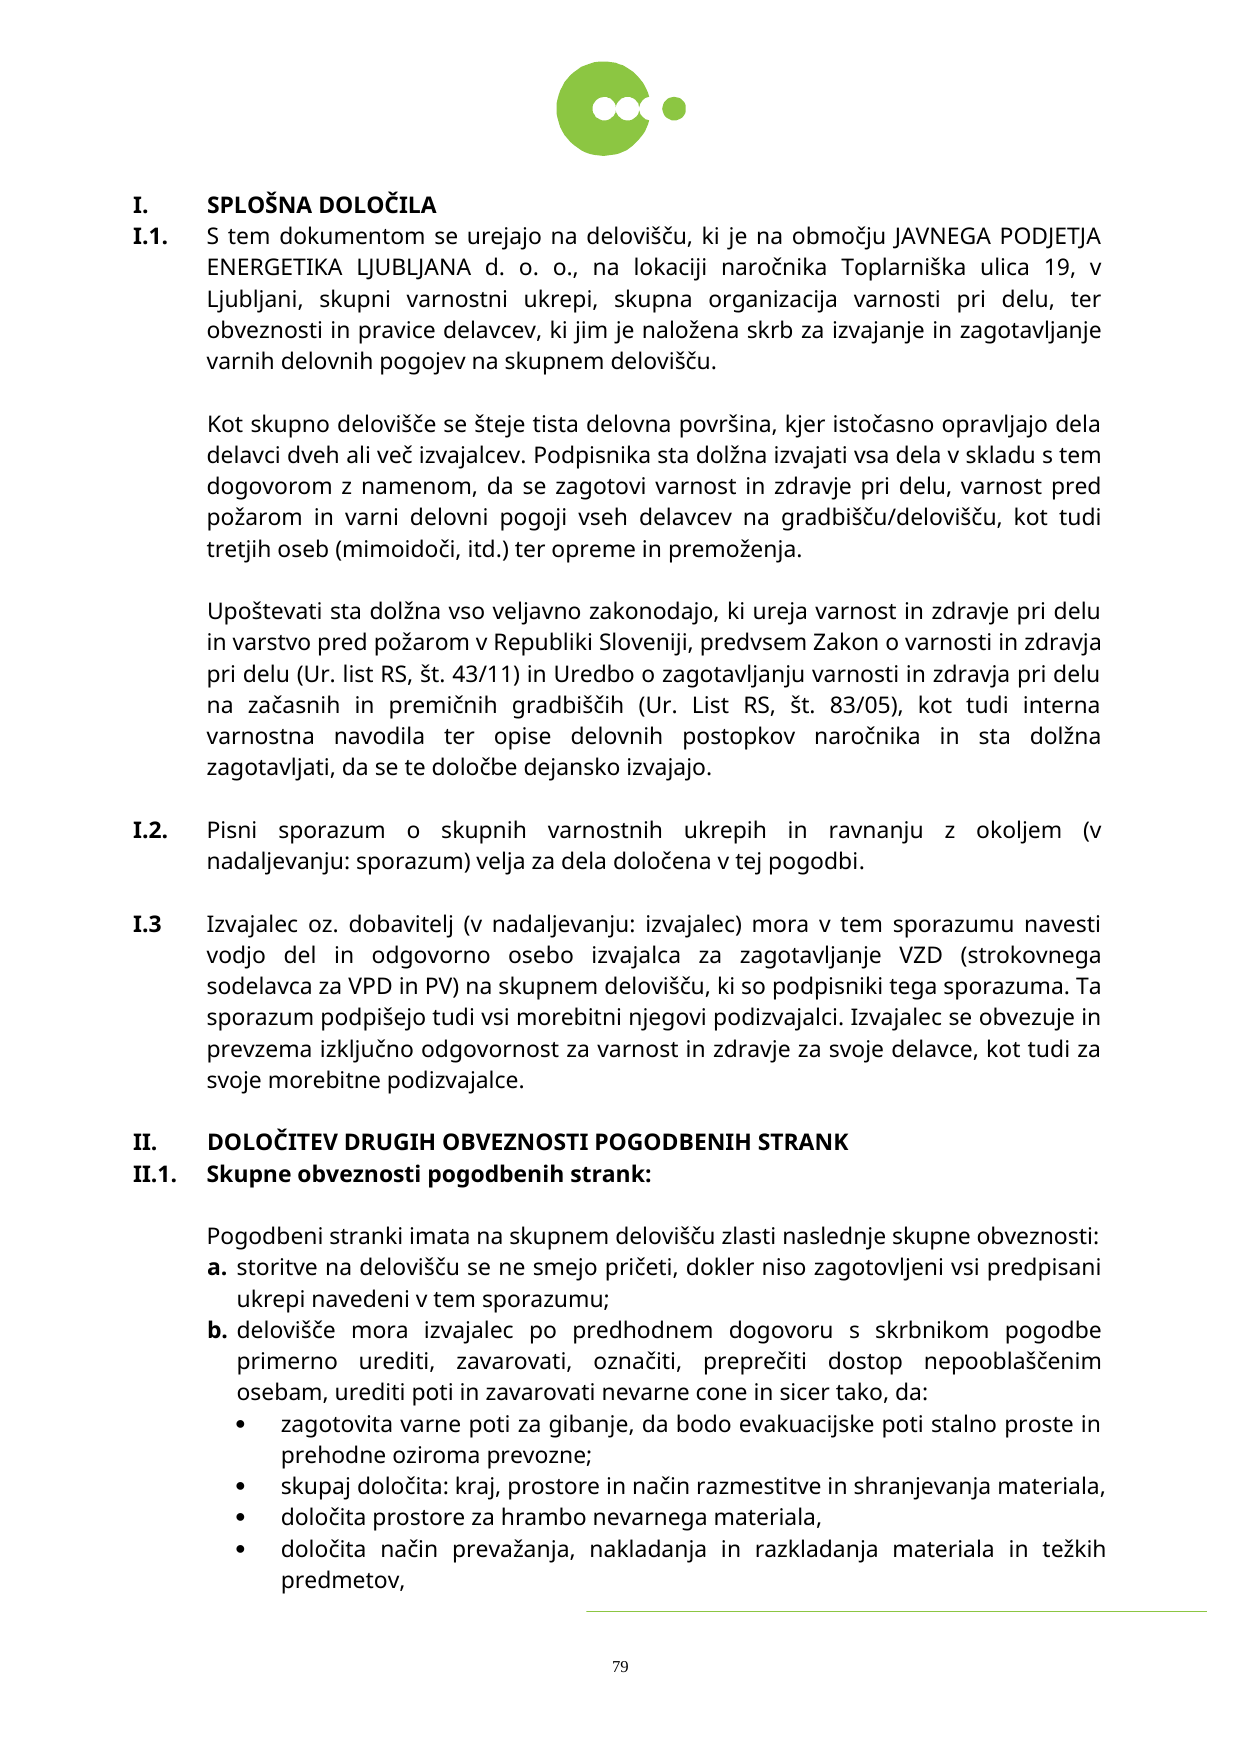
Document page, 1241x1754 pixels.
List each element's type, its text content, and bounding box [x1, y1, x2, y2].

text II. DOLOČITEV DRUGIH OBVEZNOSTI POGODBENIH STRANK [133, 1126, 1103, 1158]
text Kot skupno delovišče se šteje tista delovna površina, kjer istočasno opravljajo dela delavci dveh ali več izvajalcev. Podpisnika sta dolžna izvajati vsa dela v skladu s tem dogovorom z namenom, da se zagotovi varnost in zdravje pri delu, varnost pred požarom in varni delovni pogoji vseh delavcev na gradbišču/delovišču, kot tudi tretjih oseb (mimoidoči, itd.) ter opreme in premoženja. [206, 408, 1103, 564]
text I.2. Pisni sporazum o skupnih varnostnih ukrepih in ravnanju z okoljem (v nadaljevanju: sporazum) velja za dela določena v tej pogodbi. [133, 814, 1103, 876]
list zagotovita varne poti za gibanje, da bodo evakuacijske poti stalno proste in prehodne oziroma prevozne; [236, 1408, 1103, 1470]
list storitve na delovišču se ne smejo pričeti, dokler niso zagotovljeni vsi predpisani ukrepi navedeni v tem sporazumu; [207, 1251, 1103, 1314]
list določita prostore za hrambo nevarnega materiala, [236, 1501, 1107, 1533]
text Upoštevati sta dolžna vso veljavno zakonodajo, ki ureja varnost in zdravje pri delu in varstvo pred požarom v Republiki Sloveniji, predvsem Zakon o varnosti in zdravja pri delu (Ur. list RS, št. 43/11) in Uredbo o zagotavljanju varnosti in zdravja pri delu na začasnih in premičnih gradbiščih (Ur. List RS, št. 83/05), kot tudi interna varnostna navodila ter opise delovnih postopkov naročnika in sta dolžna zagotavljati, da se te določbe dejansko izvajajo. [206, 595, 1103, 783]
list skupaj določita: kraj, prostore in način razmestitve in shranjevanja materiala, [236, 1470, 1107, 1501]
text I.1. S tem dokumentom se urejajo na delovišču, ki je na območju JAVNEGA PODJETJA ENERGETIKA LJUBLJANA d. o. o., na lokaciji naročnika Toplarniška ulica 19, v Ljubljani, skupni varnostni ukrepi, skupna organizacija varnosti pri delu, ter obveznosti in pravice delavcev, ki jim je naložena skrb za izvajanje in zagotavljanje varnih delovnih pogojev na skupnem delovišču. [133, 220, 1103, 376]
list SPLOŠNA DOLOČILA [133, 189, 1103, 220]
text Pogodbeni stranki imata na skupnem delovišču zlasti naslednje skupne obveznosti: [206, 1220, 1107, 1251]
list delovišče mora izvajalec po predhodnem dogovoru s skrbnikom pogodbe primerno urediti, zavarovati, označiti, preprečiti dostop nepooblaščenim osebam, urediti poti in zavarovati nevarne cone in sicer tako, da: [207, 1314, 1103, 1408]
list določita način prevažanja, nakladanja in razkladanja materiala in težkih predmetov, [236, 1533, 1107, 1595]
text I.3 Izvajalec oz. dobavitelj (v nadaljevanju: izvajalec) mora v tem sporazumu navesti vodjo del in odgovorno osebo izvajalca za zagotavljanje VZD (strokovnega sodelavca za VPD in PV) na skupnem delovišču, ki so podpisniki tega sporazuma. Ta sporazum podpišejo tudi vsi morebitni njegovi podizvajalci. Izvajalec se obvezuje in prevzema izključno odgovornost za varnost in zdravje za svoje delavce, kot tudi za svoje morebitne podizvajalce. [133, 908, 1103, 1095]
text II.1. Skupne obveznosti pogodbenih strank: [133, 1158, 1107, 1189]
